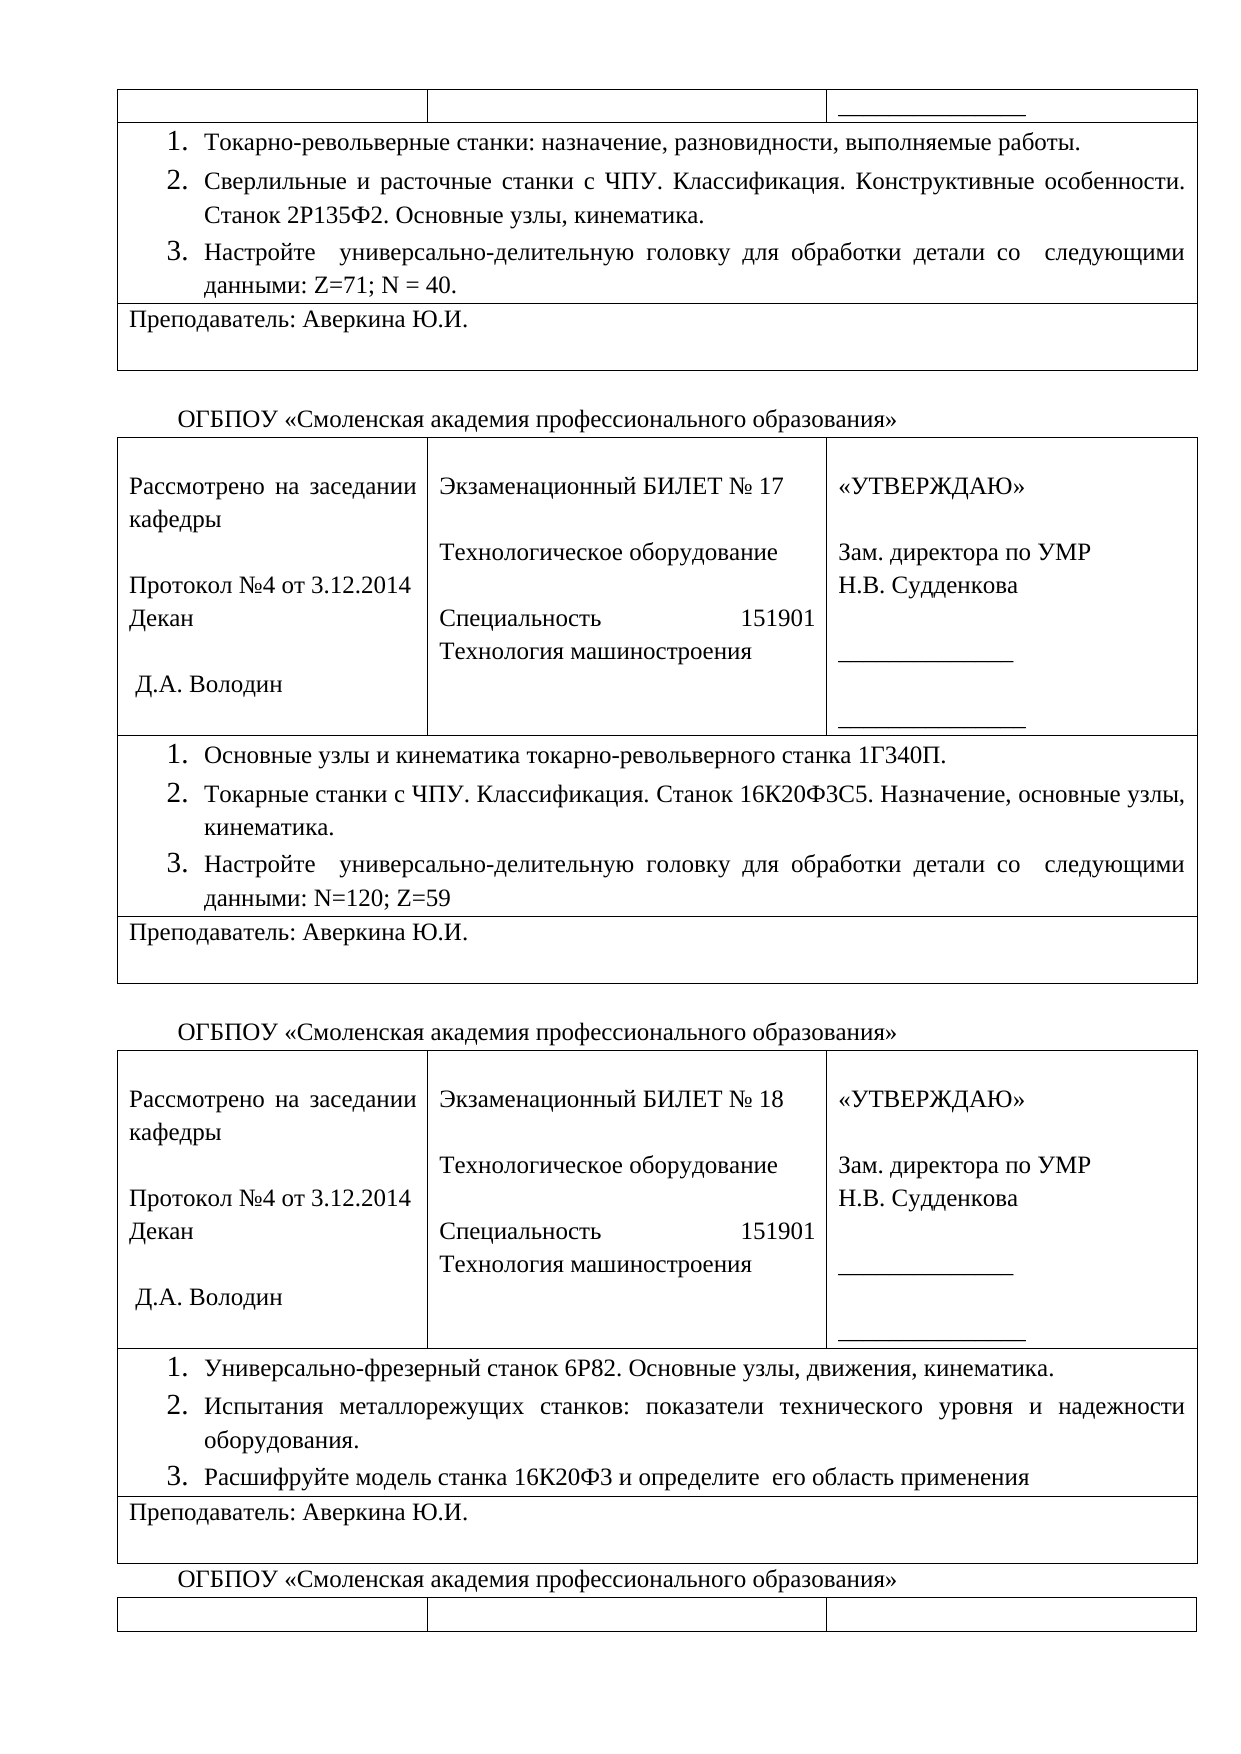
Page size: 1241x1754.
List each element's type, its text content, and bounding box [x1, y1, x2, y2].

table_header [118, 1598, 427, 1631]
table_header Рассмотрено на заседании кафедры Протокол №4 от 3.12.2014 Декан Д.А. Володин [118, 1051, 427, 1348]
table_cell Преподаватель: Аверкина Ю.И. [118, 304, 1197, 370]
table_cell Основные узлы и кинематика токарно-револьверного станка 1Г340П. Токарные станки с ЧПУ. Классификация. Станок 16К20Ф3С5. Назначение, основные узлы, кинематика. Настройте универсально-делительную головку для обработки детали со следующими данными: N=120; Z=59 [118, 736, 1197, 916]
text ОГБПОУ «Смоленская академия профессионального образования» [177, 1017, 1152, 1046]
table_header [428, 90, 826, 122]
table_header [827, 1598, 1196, 1631]
text ОГБПОУ «Смоленская академия профессионального образования» [177, 1564, 1152, 1593]
table_header «УТВЕРЖДАЮ» Зам. директора по УМР Н.В. Судденкова ______________ _______________ [827, 438, 1197, 735]
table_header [827, 90, 1197, 122]
table_header Экзаменационный БИЛЕТ № 18 Технологическое оборудование Специальность 151901 Технология машиностроения [428, 1051, 826, 1348]
table_cell Преподаватель: Аверкина Ю.И. [118, 917, 1197, 983]
table_cell Универсально-фрезерный станок 6Р82. Основные узлы, движения, кинематика. Испытания металлорежущих станков: показатели технического уровня и надежности оборудования. Расшифруйте модель станка 16К20Ф3 и определите его область применения [118, 1349, 1197, 1496]
text ОГБПОУ «Смоленская академия профессионального образования» [177, 404, 1152, 433]
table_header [428, 1598, 826, 1631]
table_header Рассмотрено на заседании кафедры Протокол №4 от 3.12.2014 Декан Д.А. Володин [118, 438, 427, 735]
table_header Экзаменационный БИЛЕТ № 17 Технологическое оборудование Специальность 151901 Технология машиностроения [428, 438, 826, 735]
table_cell Токарно-револьверные станки: назначение, разновидности, выполняемые работы. Сверлильные и расточные станки с ЧПУ. Классификация. Конструктивные особенности. Станок 2Р135Ф2. Основные узлы, кинематика. Настройте универсально-делительную головку для обработки детали со следующими данными: Z=71; N = 40. [118, 123, 1197, 303]
table_cell Преподаватель: Аверкина Ю.И. [118, 1497, 1197, 1563]
table_header «УТВЕРЖДАЮ» Зам. директора по УМР Н.В. Судденкова ______________ _______________ [827, 1051, 1197, 1348]
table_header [118, 90, 427, 122]
